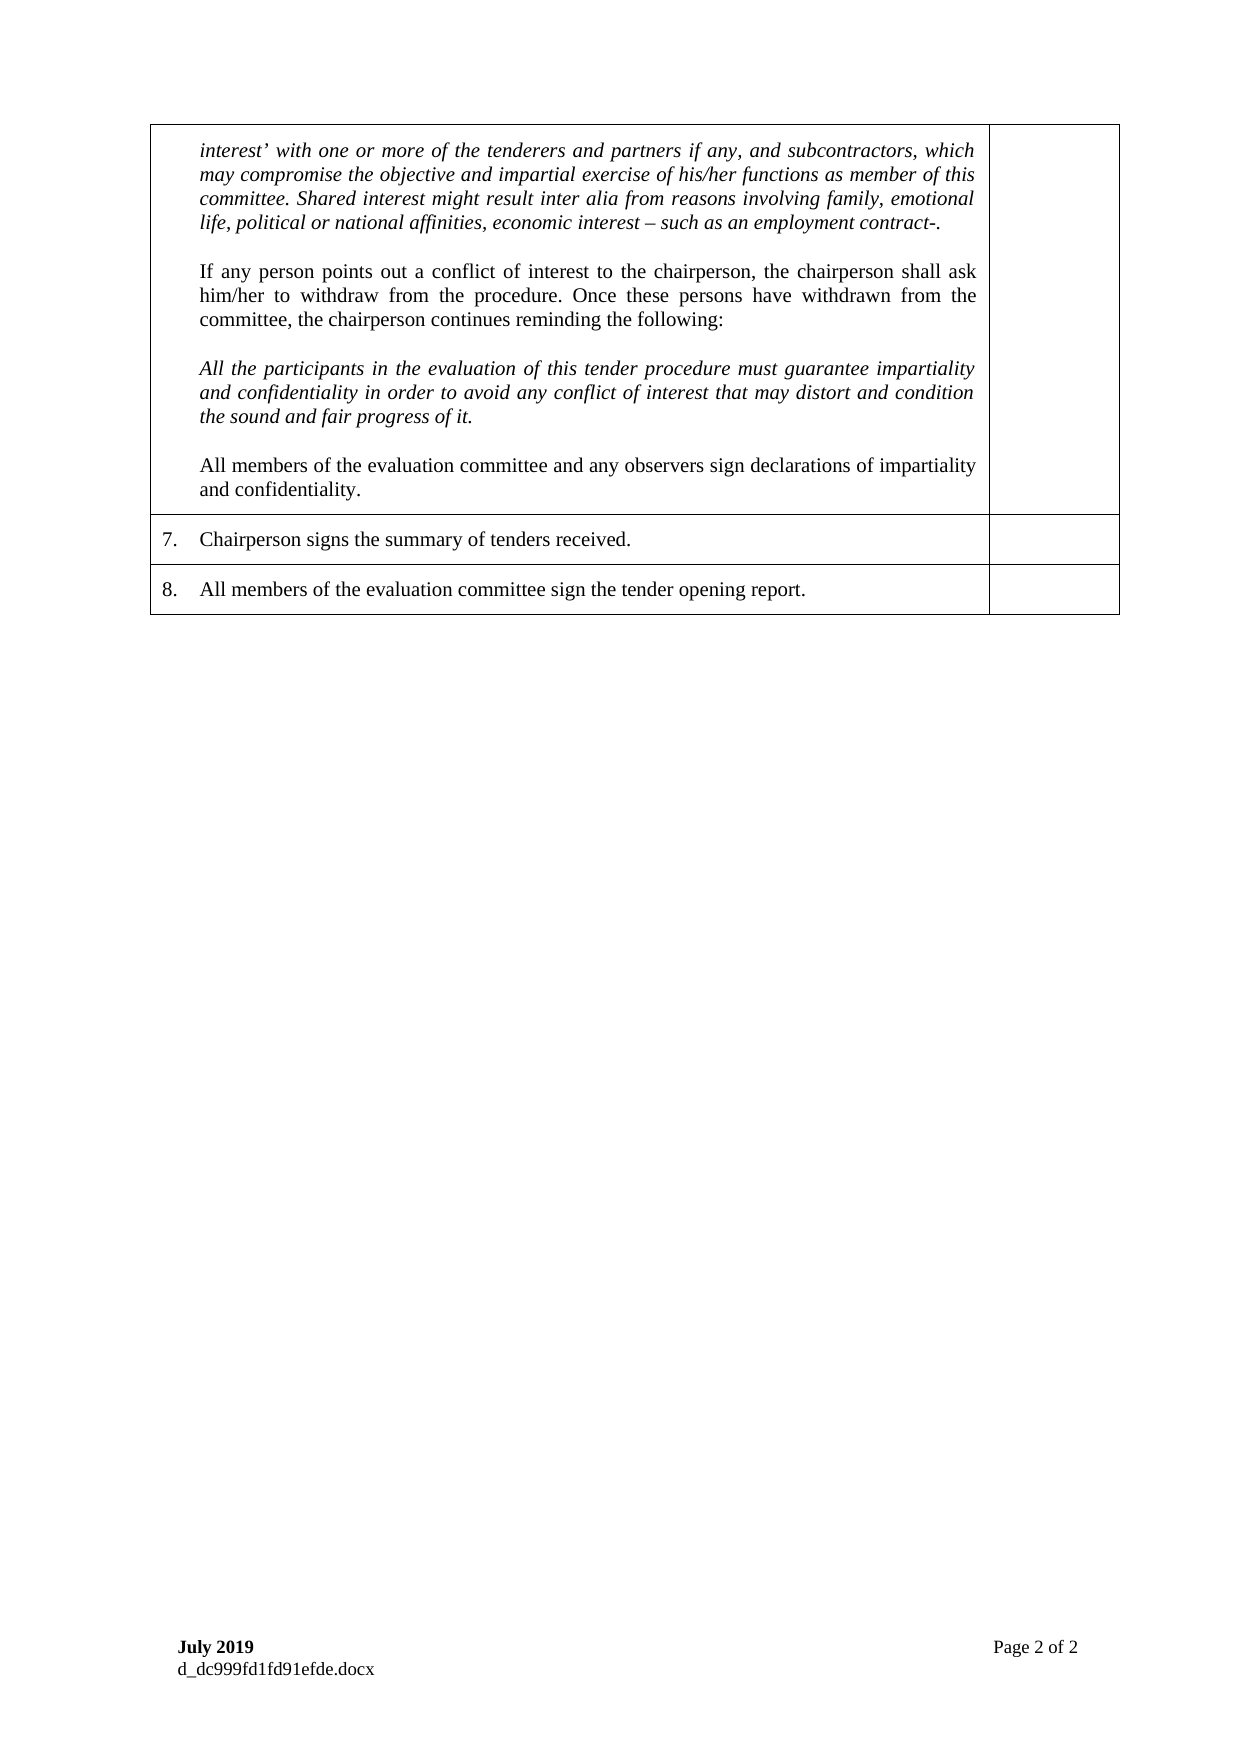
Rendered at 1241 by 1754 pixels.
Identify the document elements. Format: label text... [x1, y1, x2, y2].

table_cell Chairperson signs the summary of tenders received. [151, 515, 989, 564]
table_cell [151, 125, 989, 514]
table_cell All members of the evaluation committee sign the tender opening report. [151, 565, 989, 614]
table_cell [990, 515, 1119, 564]
table_cell [990, 565, 1119, 614]
table_cell [990, 125, 1119, 514]
